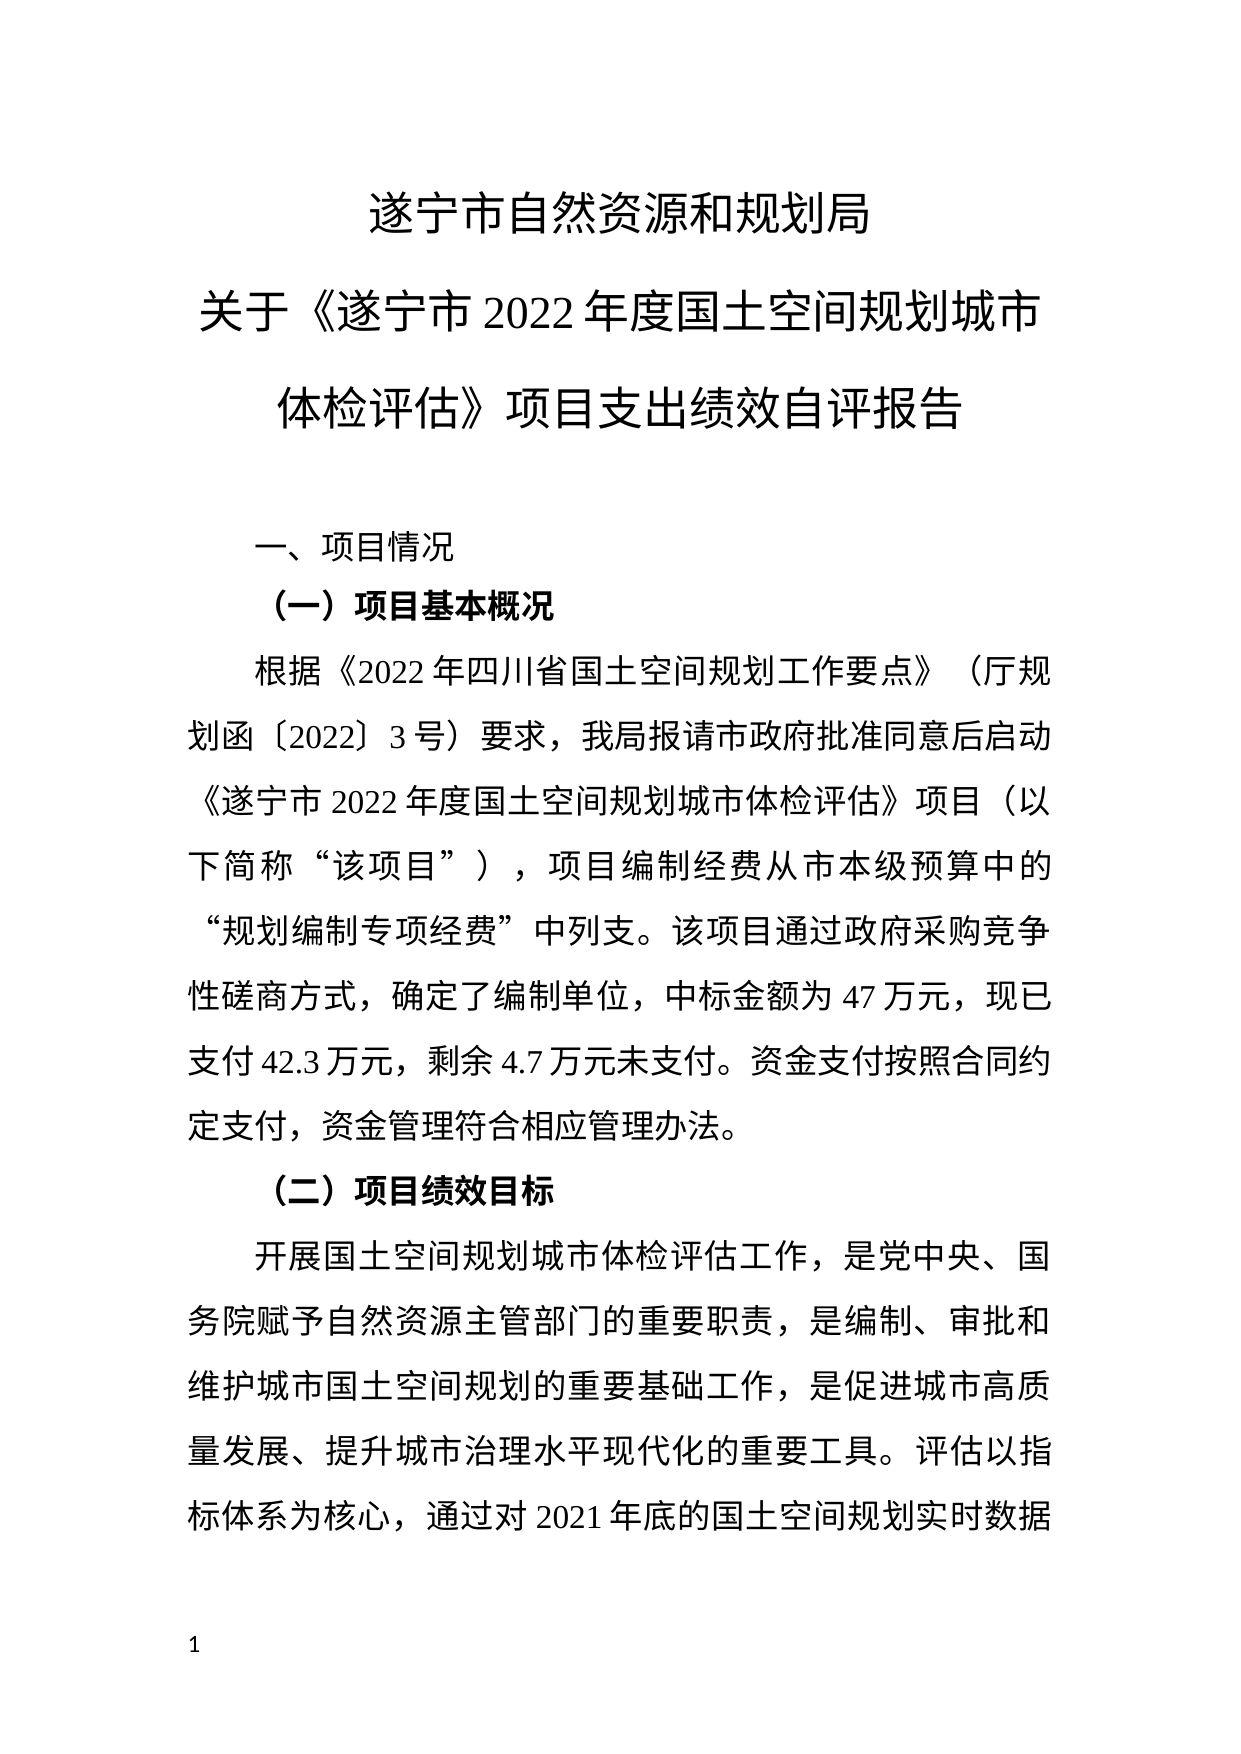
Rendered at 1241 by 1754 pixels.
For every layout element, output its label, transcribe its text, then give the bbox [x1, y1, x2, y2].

text 关于《遂宁市2022年度国土空间规划城市体检评估》项目支出绩效自评报告 [187, 259, 1053, 454]
text （一）项目基本概况 [187, 571, 1053, 636]
text 遂宁市自然资源和规划局 [187, 162, 1053, 259]
text （二）项目绩效目标 [187, 1156, 1053, 1221]
text 根据《2022年四川省国土空间规划工作要点》（厅规划函〔2022〕3号）要求，我局报请市政府批准同意后启动《遂宁市2022年度国土空间规划城市体检评估》项目（以下简称“该项目”），项目编制经费从市本级预算中的“规划编制专项经费”中列支。该项目通过政府采购竞争性磋商方式，确定了编制单位，中标金额为47万元，现已支付42.3万元，剩余4.7万元未支付。资金支付按照合同约定支付，资金管理符合相应管理办法。 [187, 636, 1053, 1156]
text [187, 1221, 1053, 1546]
text 一、项目情况 [187, 513, 1053, 571]
